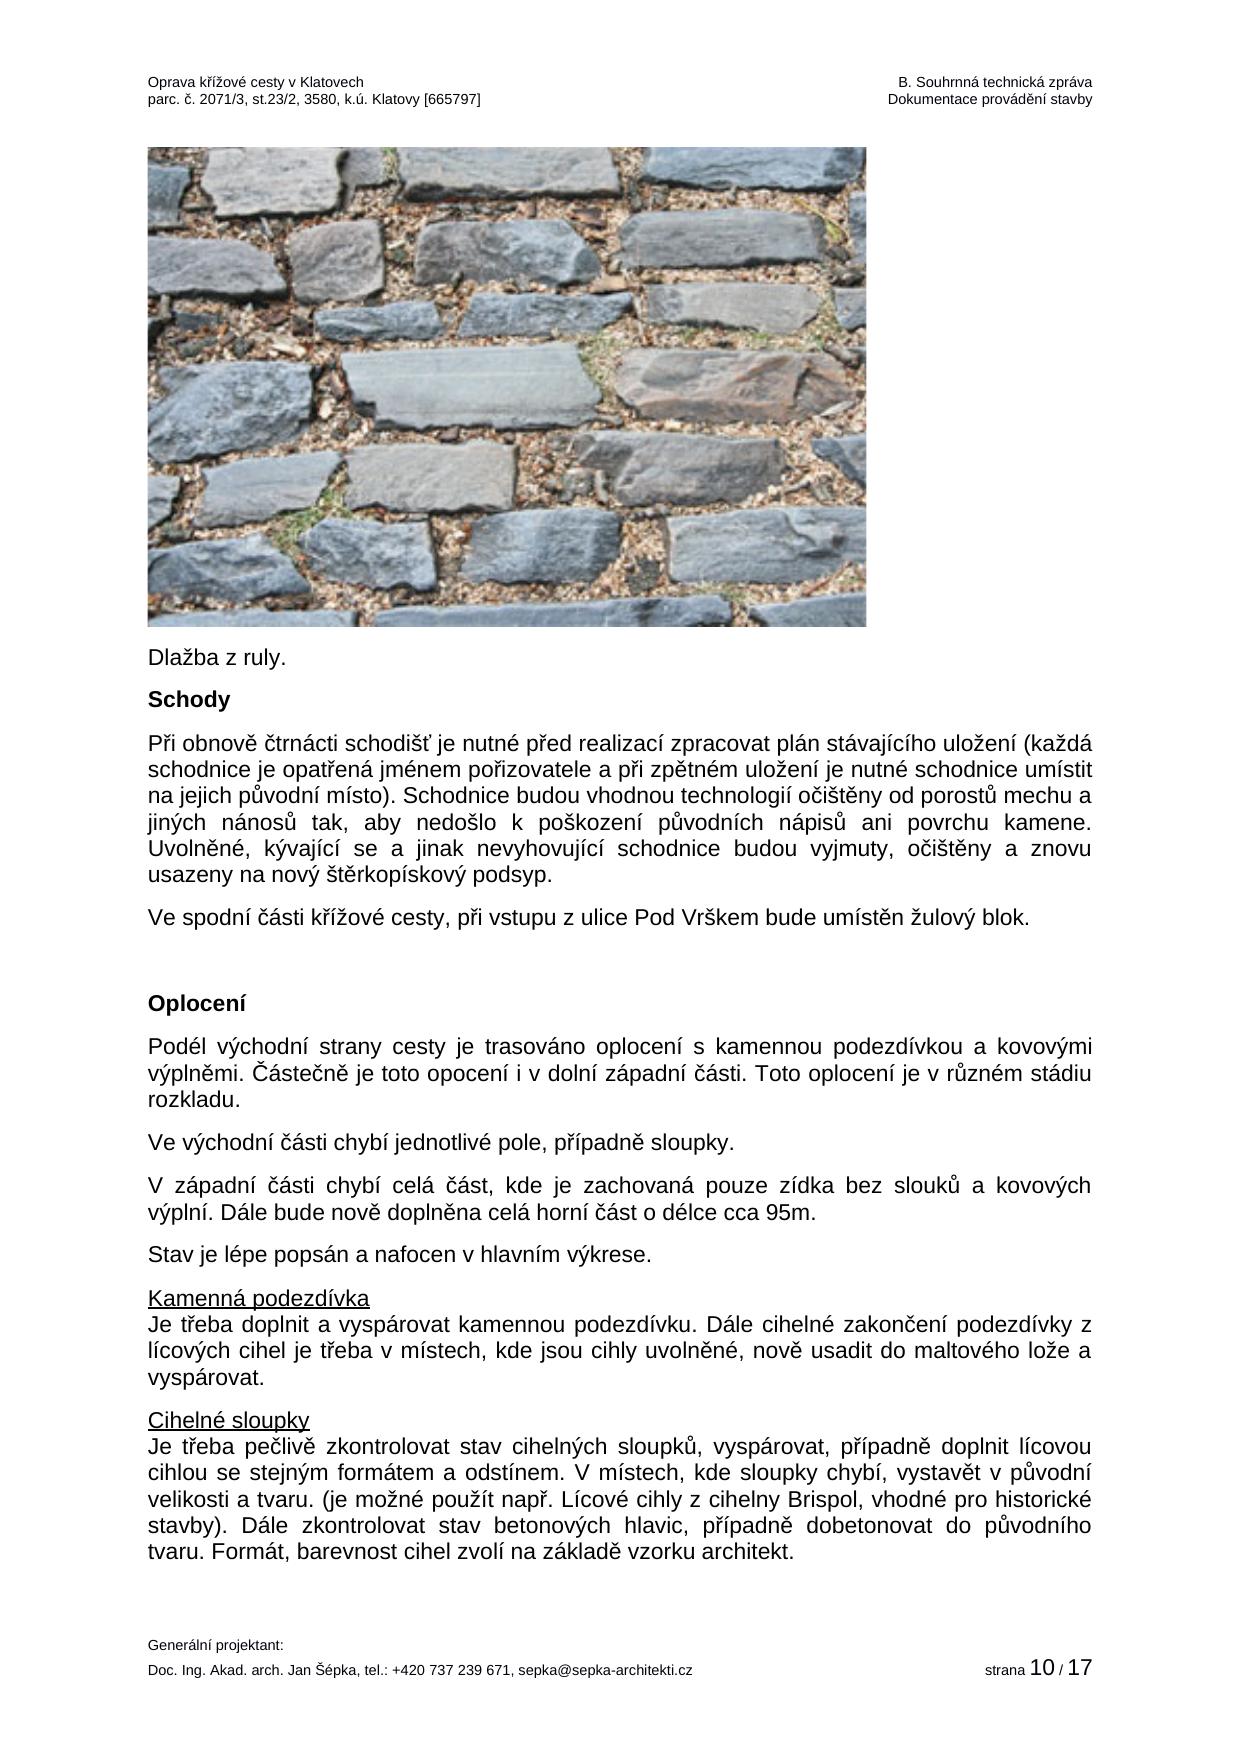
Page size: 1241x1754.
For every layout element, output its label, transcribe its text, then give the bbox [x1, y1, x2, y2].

text Dlažba z ruly. [148, 643, 1093, 670]
text Oplocení [148, 990, 1093, 1017]
text Je třeba pečlivě zkontrolovat stav cihelných sloupků, vyspárovat, případně doplnit lícovou cihlou se stejným formátem a odstínem. V místech, kde sloupky chybí, vystavět v původní velikosti a tvaru. (je možné použít např. Lícové cihly z cihelny Brispol, vhodné pro historické stavby). Dále zkontrolovat stav betonových hlavic, případně dobetonovat do původního tvaru. Formát, barevnost cihel zvolí na základě vzorku architekt. [148, 1433, 1093, 1565]
text Ve východní části chybí jednotlivé pole, případně sloupky. [148, 1129, 1093, 1155]
text Podél východní strany cesty je trasováno oplocení s kamennou podezdívkou a kovovými výplněmi. Částečně je toto opocení i v dolní západní části. Toto oplocení je v různém stádiu rozkladu. [148, 1033, 1093, 1112]
text V západní části chybí celá část, kde je zachovaná pouze zídka bez slouků a kovových výplní. Dále bude nově doplněna celá horní část o délce cca 95m. [148, 1172, 1093, 1225]
text Ve spodní části křížové cesty, při vstupu z ulice Pod Vrškem bude umístěn žulový blok. [148, 904, 1093, 931]
text Cihelné sloupky [148, 1407, 1093, 1433]
text Při obnově čtrnácti schodišť je nutné před realizací zpracovat plán stávajícího uložení (každá schodnice je opatřená jménem pořizovatele a při zpětném uložení je nutné schodnice umístit na jejich původní místo). Schodnice budou vhodnou technologií očištěny od porostů mechu a jiných nánosů tak, aby nedošlo k poškození původních nápisů ani povrchu kamene. Uvolněné, kývající se a jinak nevyhovující schodnice budou vyjmuty, očištěny a znovu usazeny na nový štěrkopískový podsyp. [148, 729, 1093, 888]
text Stav je lépe popsán a nafocen v hlavním výkrese. [148, 1241, 1093, 1268]
picture [147, 147, 867, 627]
text Kamenná podezdívka [148, 1284, 1093, 1311]
text Schody [148, 686, 1093, 713]
text Je třeba doplnit a vyspárovat kamennou podezdívku. Dále cihelné zakončení podezdívky z lícových cihel je třeba v místech, kde jsou cihly uvolněné, nově usadit do maltového lože a vyspárovat. [148, 1311, 1093, 1390]
